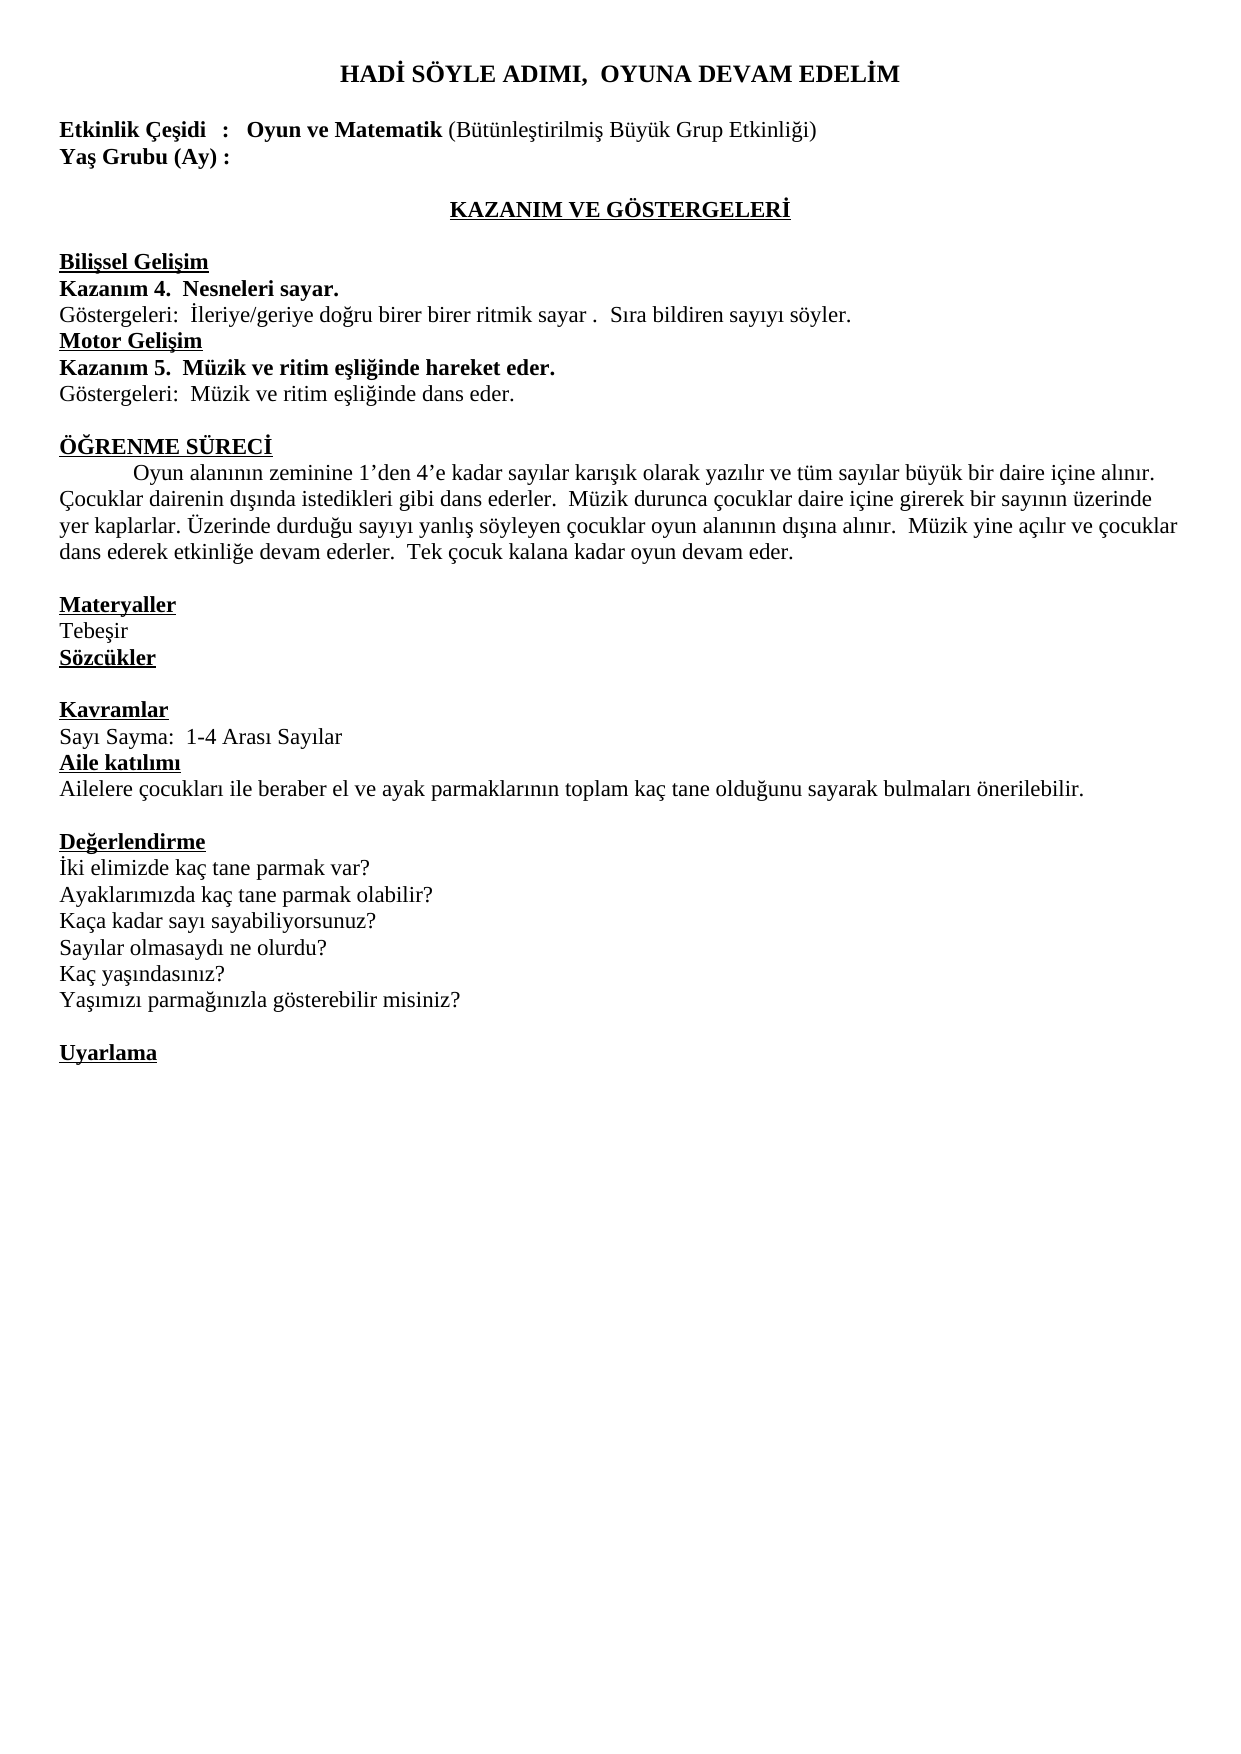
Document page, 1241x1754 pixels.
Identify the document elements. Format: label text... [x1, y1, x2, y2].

text Yaş Grubu (Ay) : [59, 143, 1181, 169]
list Oyun alanının zeminine 1’den 4’e kadar sayılar karışık olarak yazılır ve tüm sayılar büyük bir daire içine alınır. Çocuklar dairenin dışında istedikleri gibi dans ederler. Müzik durunca çocuklar daire içine girerek bir sayının üzerinde yer kaplarlar. Üzerinde durduğu sayıyı yanlış söyleyen çocuklar oyun alanının dışına alınır. Müzik yine açılır ve çocuklar dans ederek etkinliğe devam ederler. Tek çocuk kalana kadar oyun devam eder. [59, 459, 1181, 564]
text Kavramlar [59, 696, 1181, 723]
text Sözcükler [59, 644, 1181, 670]
text Göstergeleri: İleriye/geriye doğru birer birer ritmik sayar . Sıra bildiren sayıyı söyler. [59, 301, 1181, 327]
text Göstergeleri: Müzik ve ritim eşliğinde dans eder. [59, 380, 1181, 406]
text Sayı Sayma: 1-4 Arası Sayılar [59, 723, 1181, 749]
list ÖĞRENME SÜRECİ [59, 433, 1181, 459]
text Kazanım 5. Müzik ve ritim eşliğinde hareket eder. [59, 354, 1181, 380]
text Değerlendirme [59, 828, 1181, 854]
text KAZANIM VE GÖSTERGELERİ [59, 196, 1181, 222]
text Tebeşir [59, 617, 1181, 644]
text Yaşımızı parmağınızla gösterebilir misiniz? [59, 986, 1181, 1013]
text Etkinlik Çeşidi : Oyun ve Matematik (Bütünleştirilmiş Büyük Grup Etkinliği) [59, 117, 1181, 143]
text Materyaller [59, 591, 1181, 617]
text Uyarlama [59, 1039, 1181, 1065]
text Sayılar olmasaydı ne olurdu? [59, 933, 1181, 960]
text Kaç yaşındasınız? [59, 960, 1181, 986]
text Aile katılımı [59, 749, 1181, 775]
text Kazanım 4. Nesneleri sayar. [59, 275, 1181, 301]
text Kaça kadar sayı sayabiliyorsunuz? [59, 907, 1181, 933]
text Bilişsel Gelişim [59, 248, 1181, 275]
text İki elimizde kaç tane parmak var? [59, 854, 1181, 881]
text Ayaklarımızda kaç tane parmak olabilir? [59, 881, 1181, 907]
text Ailelere çocukları ile beraber el ve ayak parmaklarının toplam kaç tane olduğunu sayarak bulmaları önerilebilir. [59, 775, 1181, 802]
text HADİ SÖYLE ADIMI, OYUNA DEVAM EDELİM [59, 59, 1181, 88]
text Motor Gelişim [59, 327, 1181, 354]
